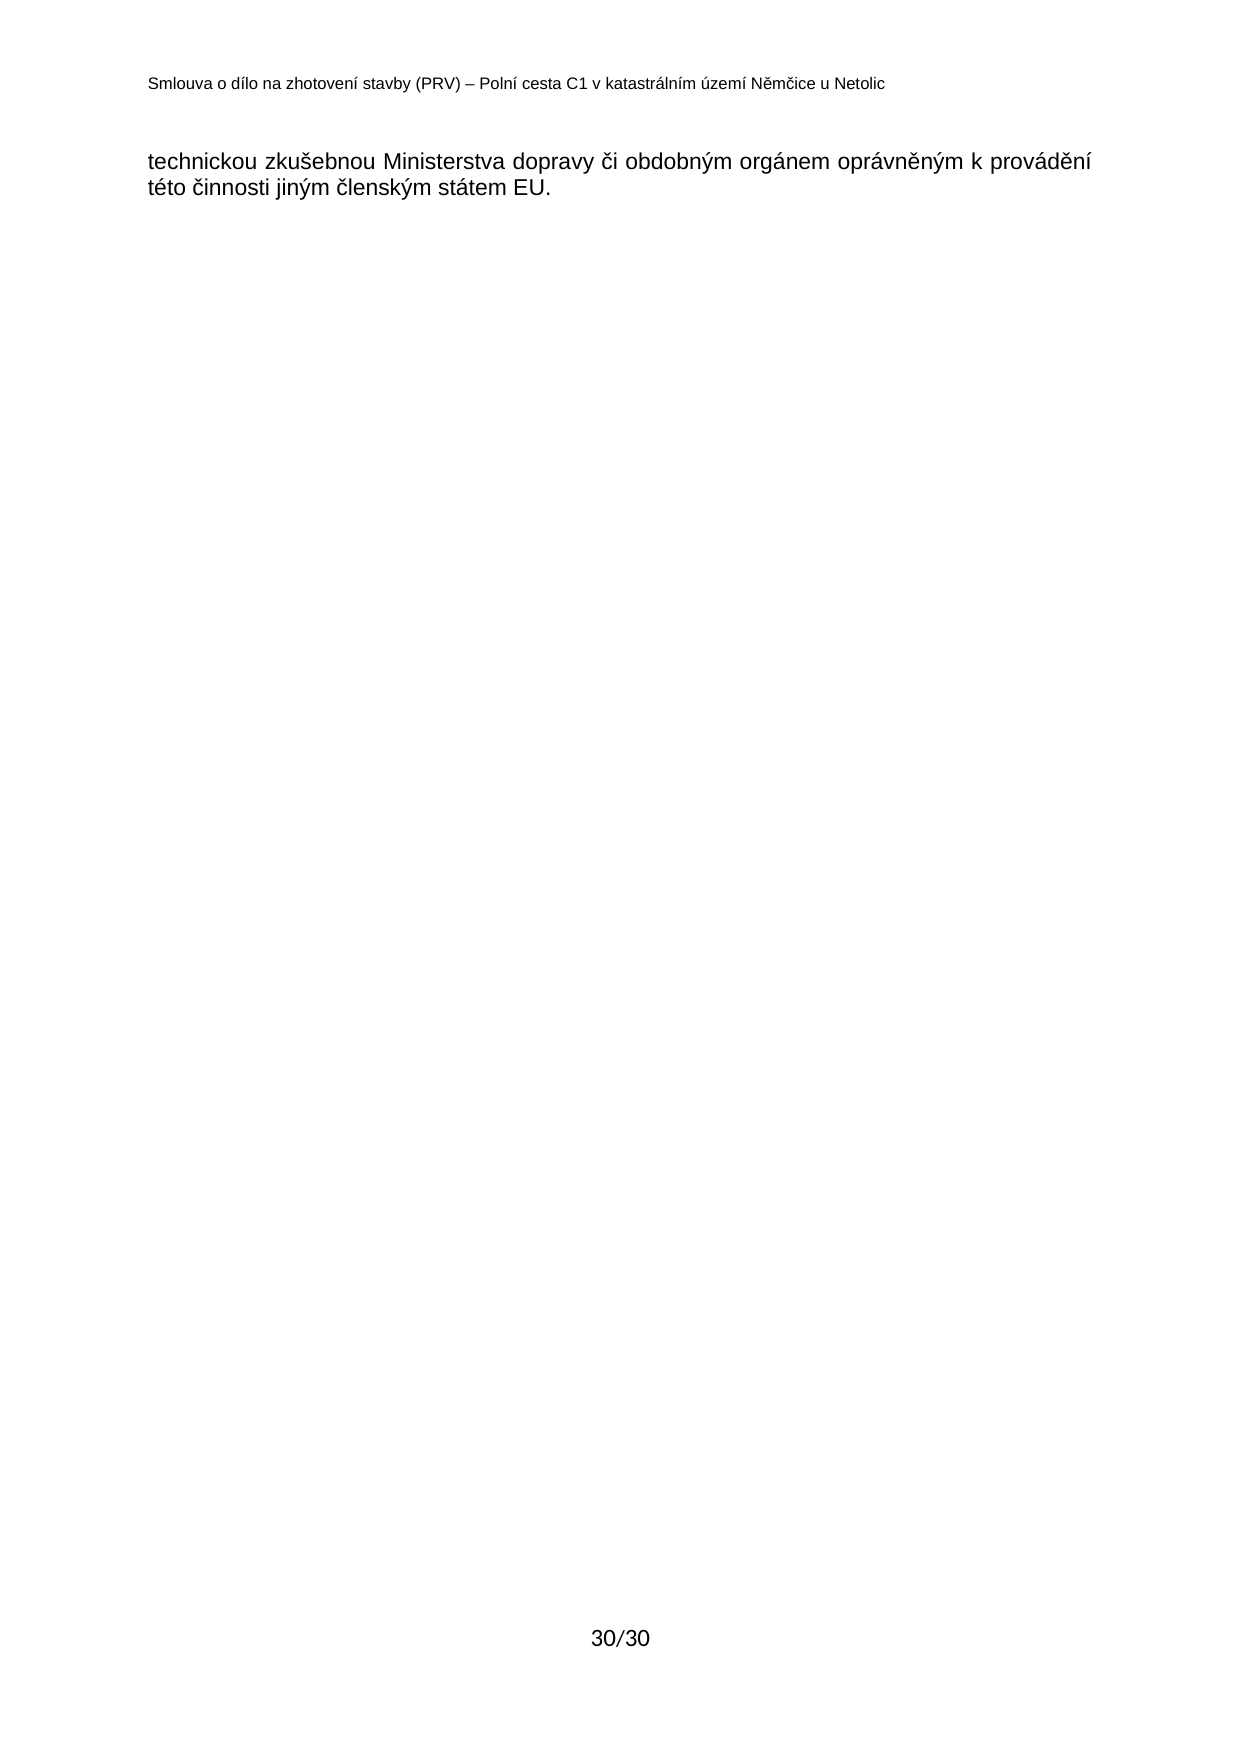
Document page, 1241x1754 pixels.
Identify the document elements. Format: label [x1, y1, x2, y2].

text [148, 148, 1093, 200]
